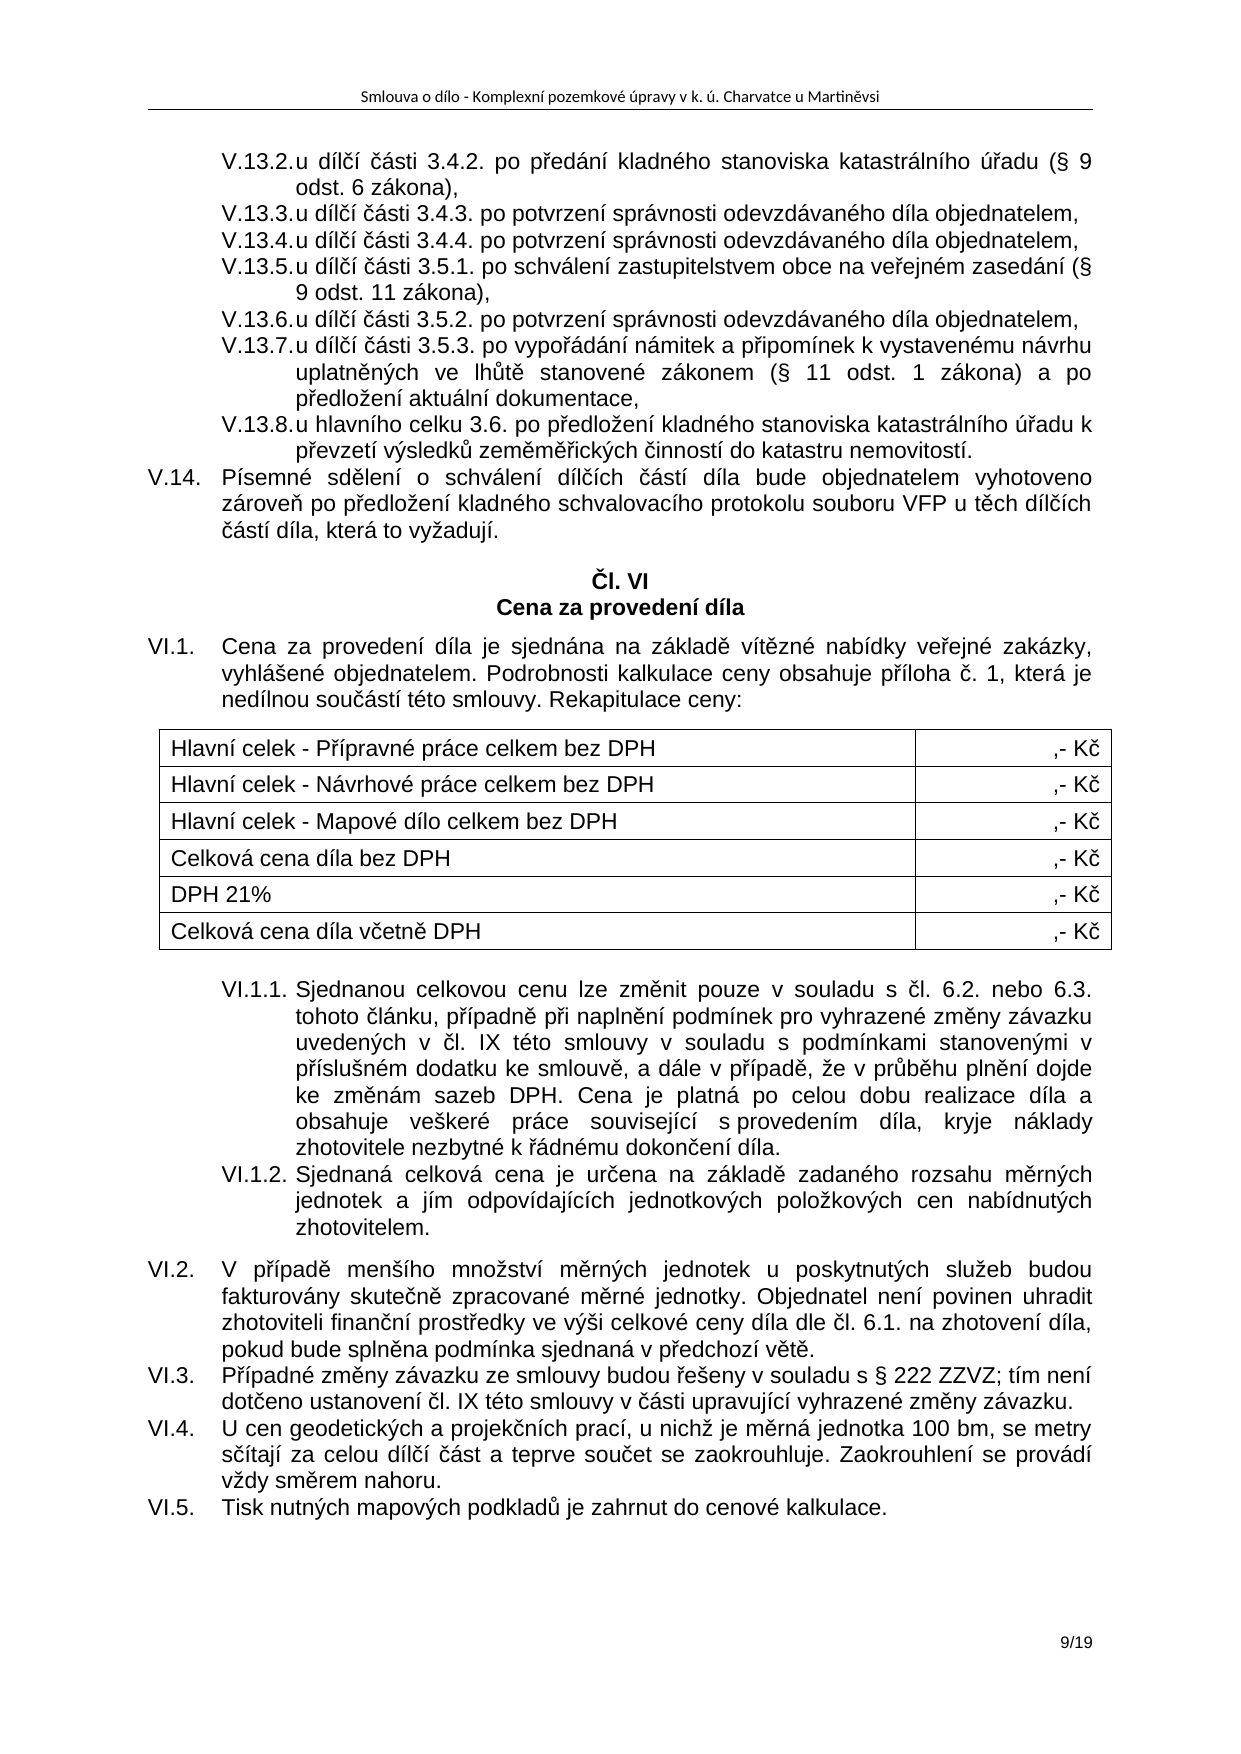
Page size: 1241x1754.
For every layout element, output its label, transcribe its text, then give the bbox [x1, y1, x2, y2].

table_header ,- Kč [916, 730, 1111, 766]
text u dílčí části 3.4.2. po předání kladného stanoviska katastrálního úřadu (§ 9 odst. 6 zákona), [221, 148, 1093, 200]
table_cell Hlavní celek - Mapové dílo celkem bez DPH [160, 803, 915, 839]
text u hlavního celku 3.6. po předložení kladného stanoviska katastrálního úřadu k převzetí výsledků zeměměřických činností do katastru nemovitostí. [221, 411, 1093, 464]
table_cell ,- Kč [916, 840, 1111, 876]
list Tisk nutných mapových podkladů je zahrnut do cenové kalkulace. [148, 1494, 1093, 1520]
table_cell Celková cena díla včetně DPH [160, 913, 915, 949]
text u dílčí části 3.4.4. po potvrzení správnosti odevzdávaného díla objednatelem, [221, 227, 1093, 253]
text u dílčí části 3.5.3. po vypořádání námitek a připomínek k vystavenému návrhu uplatněných ve lhůtě stanovené zákonem (§ 11 odst. 1 zákona) a po předložení aktuální dokumentace, [221, 332, 1093, 411]
subtitle Čl. VI Cena za provedení díla [148, 568, 1093, 621]
table_cell DPH 21% [160, 877, 915, 912]
table_cell ,- Kč [916, 913, 1111, 949]
list U cen geodetických a projekčních prací, u nichž je měrná jednotka 100 bm, se metry sčítají za celou dílčí část a teprve součet se zaokrouhluje. Zaokrouhlení se provádí vždy směrem nahoru. [148, 1414, 1093, 1494]
text u dílčí části 3.5.1. po schválení zastupitelstvem obce na veřejném zasedání (§ 9 odst. 11 zákona), [221, 253, 1093, 306]
table_cell Hlavní celek - Návrhové práce celkem bez DPH [160, 767, 915, 802]
text u dílčí části 3.4.3. po potvrzení správnosti odevzdávaného díla objednatelem, [221, 200, 1093, 227]
table_header Hlavní celek - Přípravné práce celkem bez DPH [160, 730, 915, 766]
text u dílčí části 3.5.2. po potvrzení správnosti odevzdávaného díla objednatelem, [221, 306, 1093, 332]
list V případě menšího množství měrných jednotek u poskytnutých služeb budou fakturovány skutečně zpracované měrné jednotky. Objednatel není povinen uhradit zhotoviteli finanční prostředky ve výši celkové ceny díla dle čl. 6.1. na zhotovení díla, pokud bude splněna podmínka sjednaná v předchozí větě. [148, 1256, 1093, 1362]
list Písemné sdělení o schválení dílčích částí díla bude objednatelem vyhotoveno zároveň po předložení kladného schvalovacího protokolu souboru VFP u těch dílčích částí díla, která to vyžadují. [148, 464, 1093, 543]
table_cell ,- Kč [916, 877, 1111, 912]
list Případné změny závazku ze smlouvy budou řešeny v souladu s § 222 ZZVZ; tím není dotčeno ustanovení čl. IX této smlouvy v části upravující vyhrazené změny závazku. [148, 1362, 1093, 1414]
table_cell Celková cena díla bez DPH [160, 840, 915, 876]
text Sjednaná celková cena je určena na základě zadaného rozsahu měrných jednotek a jím odpovídajících jednotkových položkových cen nabídnutých zhotovitelem. [221, 1161, 1093, 1240]
table_cell ,- Kč [916, 803, 1111, 839]
list Cena za provedení díla je sjednána na základě vítězné nabídky veřejné zakázky, vyhlášené objednatelem. Podrobnosti kalkulace ceny obsahuje příloha č. 1, která je nedílnou součástí této smlouvy. Rekapitulace ceny: [148, 633, 1093, 712]
text Sjednanou celkovou cenu lze změnit pouze v souladu s čl. 6.2. nebo 6.3. tohoto článku, případně při naplnění podmínek pro vyhrazené změny závazku uvedených v čl. IX této smlouvy v souladu s podmínkami stanovenými v příslušném dodatku ke smlouvě, a dále v případě, že v průběhu plnění dojde ke změnám sazeb DPH. Cena je platná po celou dobu realizace díla a obsahuje veškeré práce související s provedením díla, kryje náklady zhotovitele nezbytné k řádnému dokončení díla. [221, 976, 1093, 1161]
table_cell ,- Kč [916, 767, 1111, 802]
